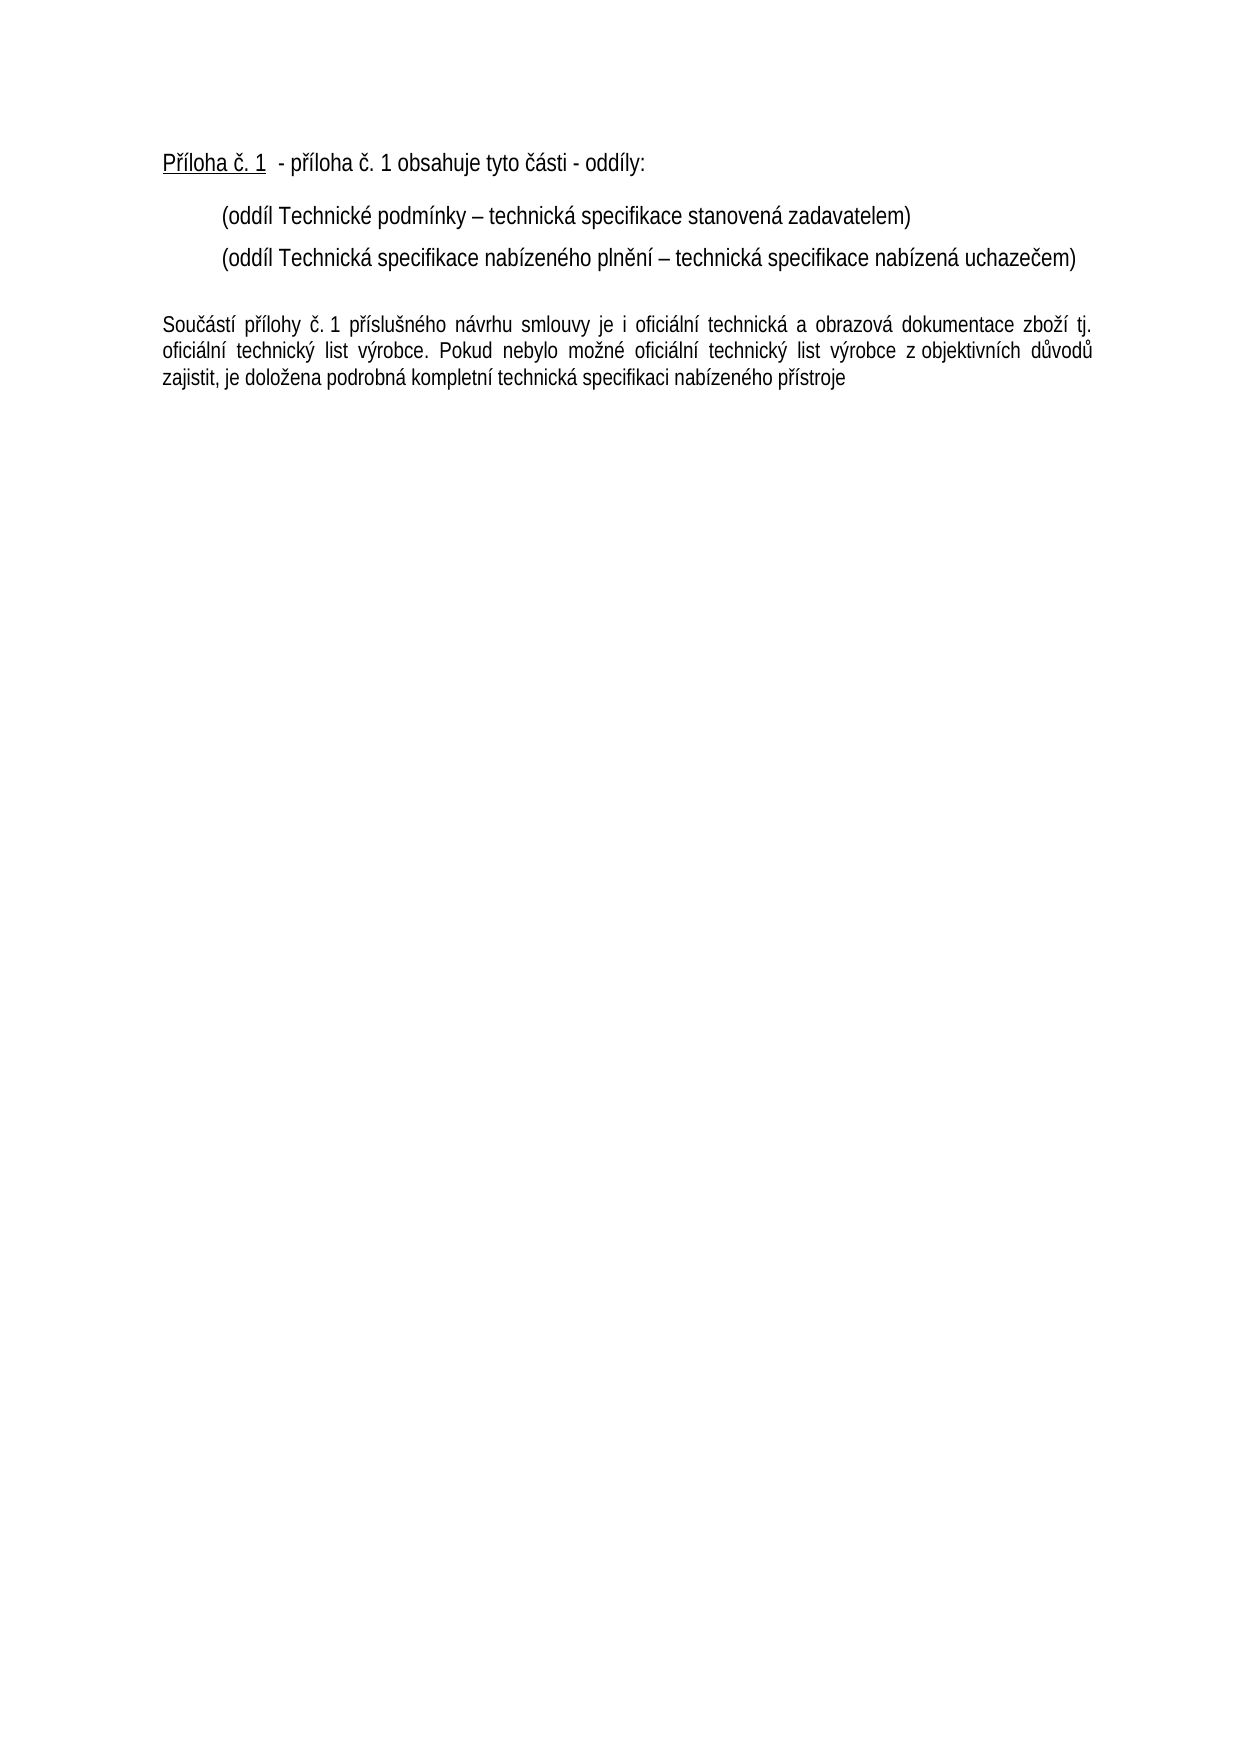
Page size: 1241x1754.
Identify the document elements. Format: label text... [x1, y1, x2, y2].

text (oddíl Technická specifikace nabízeného plnění – technická specifikace nabízená uchazečem) [222, 242, 1093, 271]
text (oddíl Technické podmínky – technická specifikace stanovená zadavatelem) [222, 201, 1093, 230]
text Příloha č. 1 - příloha č. 1 obsahuje tyto části - oddíly: [162, 148, 1093, 176]
list Součástí přílohy č. 1 příslušného návrhu smlouvy je i oficiální technická a obrazová dokumentace zboží tj. oficiální technický list výrobce. Pokud nebylo možné oficiální technický list výrobce z objektivních důvodů zajistit, je doložena podrobná kompletní technická specifikaci nabízeného přístroje [162, 311, 1093, 390]
